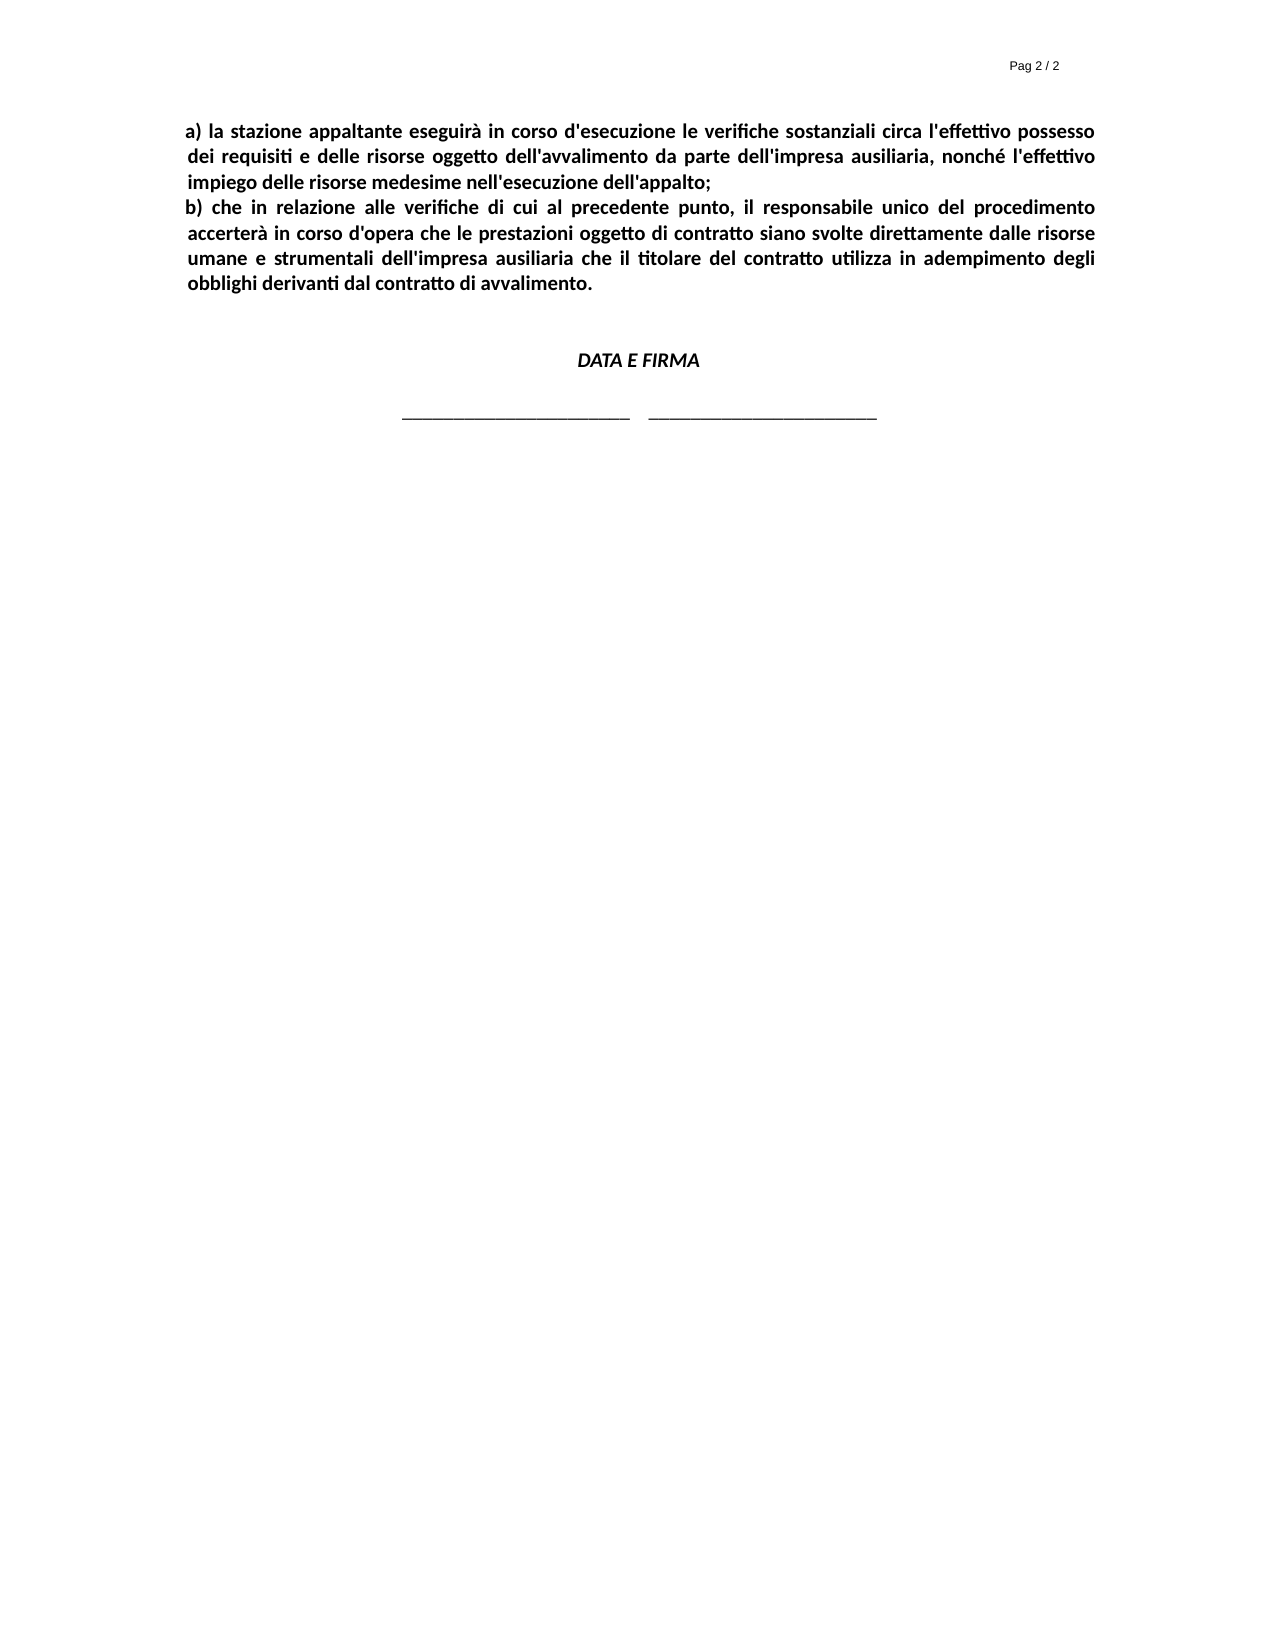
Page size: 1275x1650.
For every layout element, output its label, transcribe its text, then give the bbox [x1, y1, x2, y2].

text a) la stazione appaltante eseguirà in corso d'esecuzione le verifiche sostanziali circa l'effettivo possesso dei requisiti e delle risorse oggetto dell'avvalimento da parte dell'impresa ausiliaria, nonché l'effettivo impiego delle risorse medesime nell'esecuzione dell'appalto; [185, 118, 1097, 194]
text b) che in relazione alle verifiche di cui al precedente punto, il responsabile unico del procedimento accerterà in corso d'opera che le prestazioni oggetto di contratto siano svolte direttamente dalle risorse umane e strumentali dell'impresa ausiliaria che il titolare del contratto utilizza in adempimento degli obblighi derivanti dal contratto di avvalimento. [185, 194, 1097, 296]
text ______________________ ______________________ [182, 398, 1097, 423]
text DATA E FIRMA [182, 347, 1097, 372]
